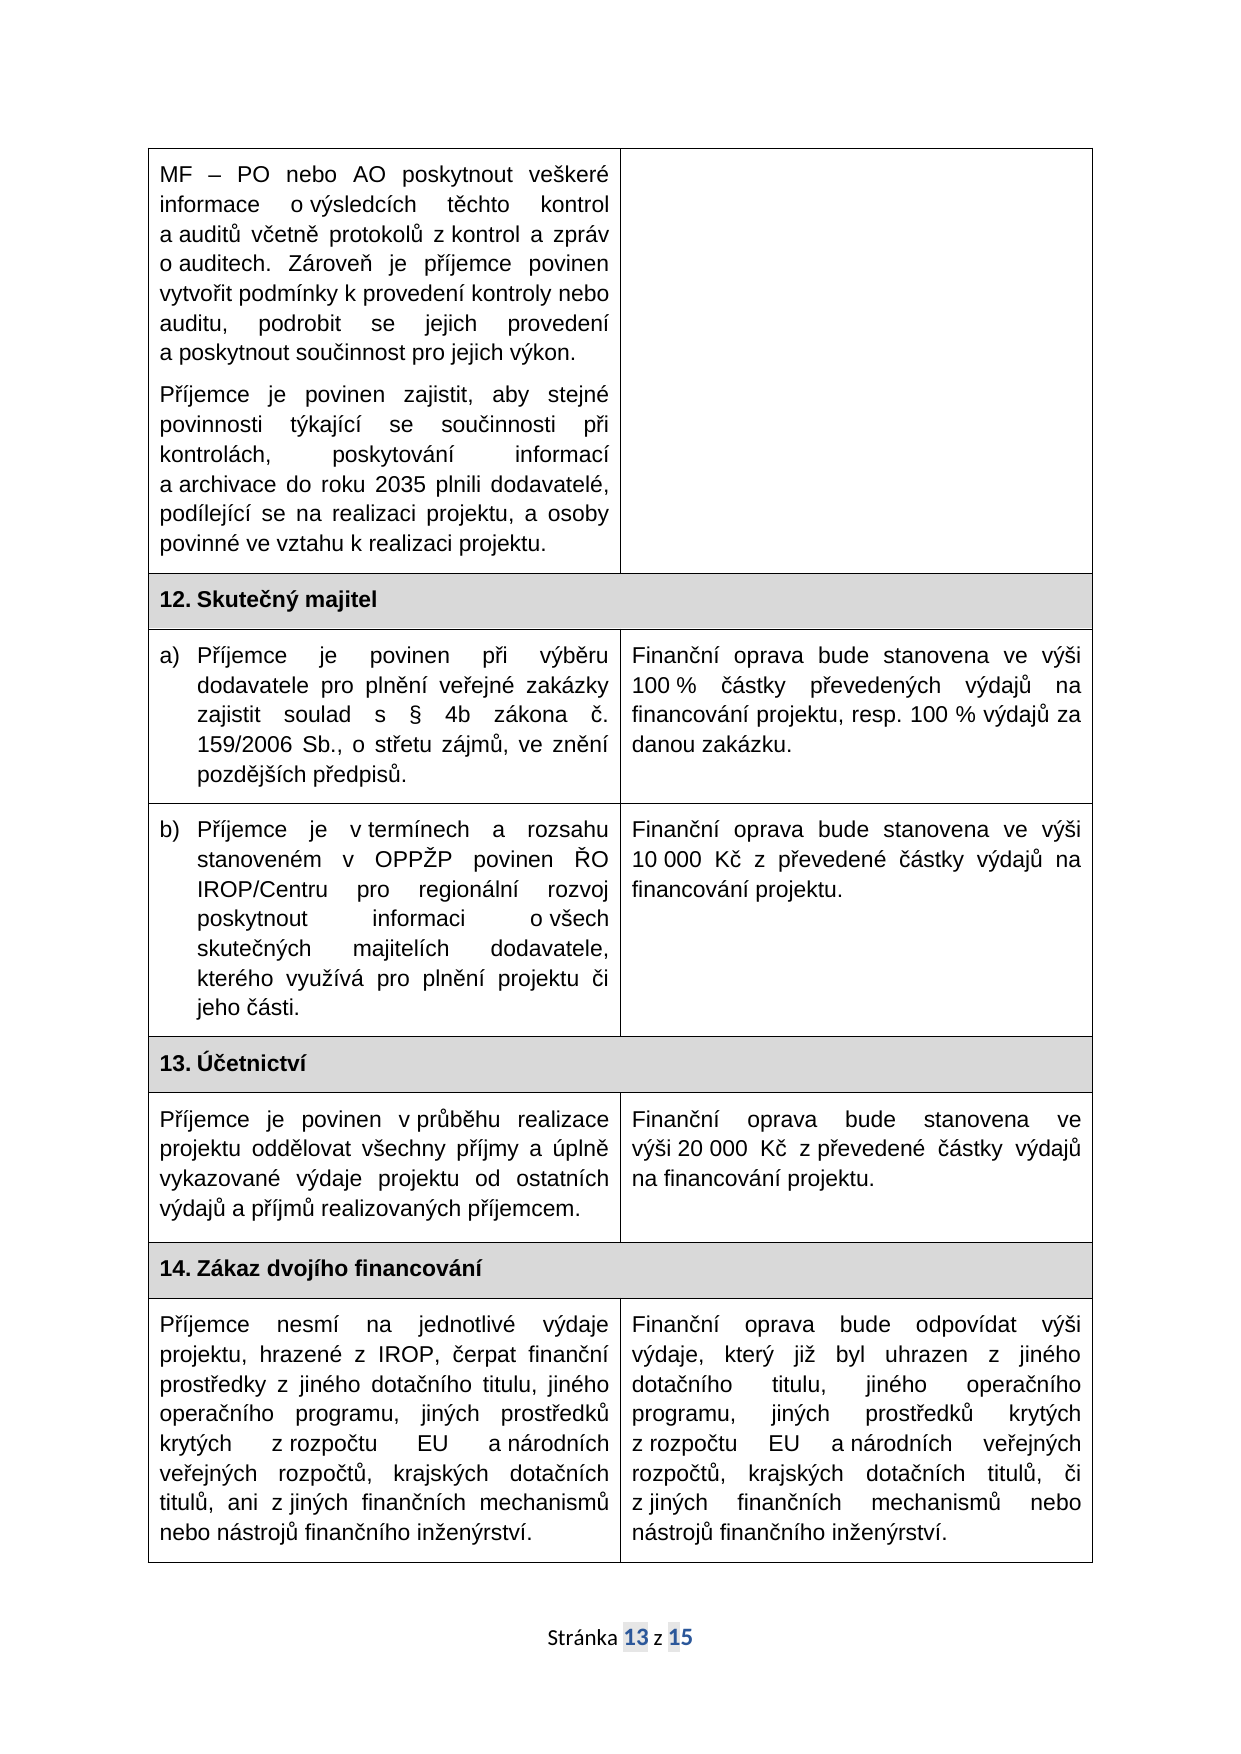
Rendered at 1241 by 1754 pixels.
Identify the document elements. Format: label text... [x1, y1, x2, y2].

table_cell Finanční oprava bude stanovena ve výši 10 000 Kč z převedené částky výdajů na financování projektu. [621, 804, 1092, 1036]
table_cell Příjemce je v termínech a rozsahu stanoveném v OPPŽP povinen ŘO IROP/Centru pro regionální rozvoj poskytnout informaci o všech skutečných majitelích dodavatele, kterého využívá pro plnění projektu či jeho části. [149, 804, 620, 1036]
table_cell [621, 149, 1092, 572]
table_cell Příjemce je povinen v průběhu realizace projektu oddělovat všechny příjmy a úplně vykazované výdaje projektu od ostatních výdajů a příjmů realizovaných příjemcem. [149, 1093, 620, 1242]
table_cell Účetnictví [149, 1037, 1092, 1092]
table_cell Finanční oprava bude odpovídat výši výdaje, který již byl uhrazen z jiného dotačního titulu, jiného operačního programu, jiných prostředků krytých z rozpočtu EU a národních veřejných rozpočtů, krajských dotačních titulů, či z jiných finančních mechanismů nebo nástrojů finančního inženýrství. [621, 1299, 1092, 1562]
table_cell Finanční oprava bude stanovena ve výši 20 000 Kč z převedené částky výdajů na financování projektu. [621, 1093, 1092, 1242]
table_cell Příjemce nesmí na jednotlivé výdaje projektu, hrazené z IROP, čerpat finanční prostředky z jiného dotačního titulu, jiného operačního programu, jiných prostředků krytých z rozpočtu EU a národních veřejných rozpočtů, krajských dotačních titulů, ani z jiných finančních mechanismů nebo nástrojů finančního inženýrství. [149, 1299, 620, 1562]
table_cell Finanční oprava bude stanovena ve výši 100 % částky převedených výdajů na financování projektu, resp. 100 % výdajů za danou zakázku. [621, 630, 1092, 803]
table_cell Zákaz dvojího financování [149, 1243, 1092, 1298]
table_cell Příjemce je povinen při výběru dodavatele pro plnění veřejné zakázky zajistit soulad s § 4b zákona č. 159/2006 Sb., o střetu zájmů, ve znění pozdějších předpisů. [149, 630, 620, 803]
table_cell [149, 149, 620, 572]
table_cell Skutečný majitel [149, 574, 1092, 628]
